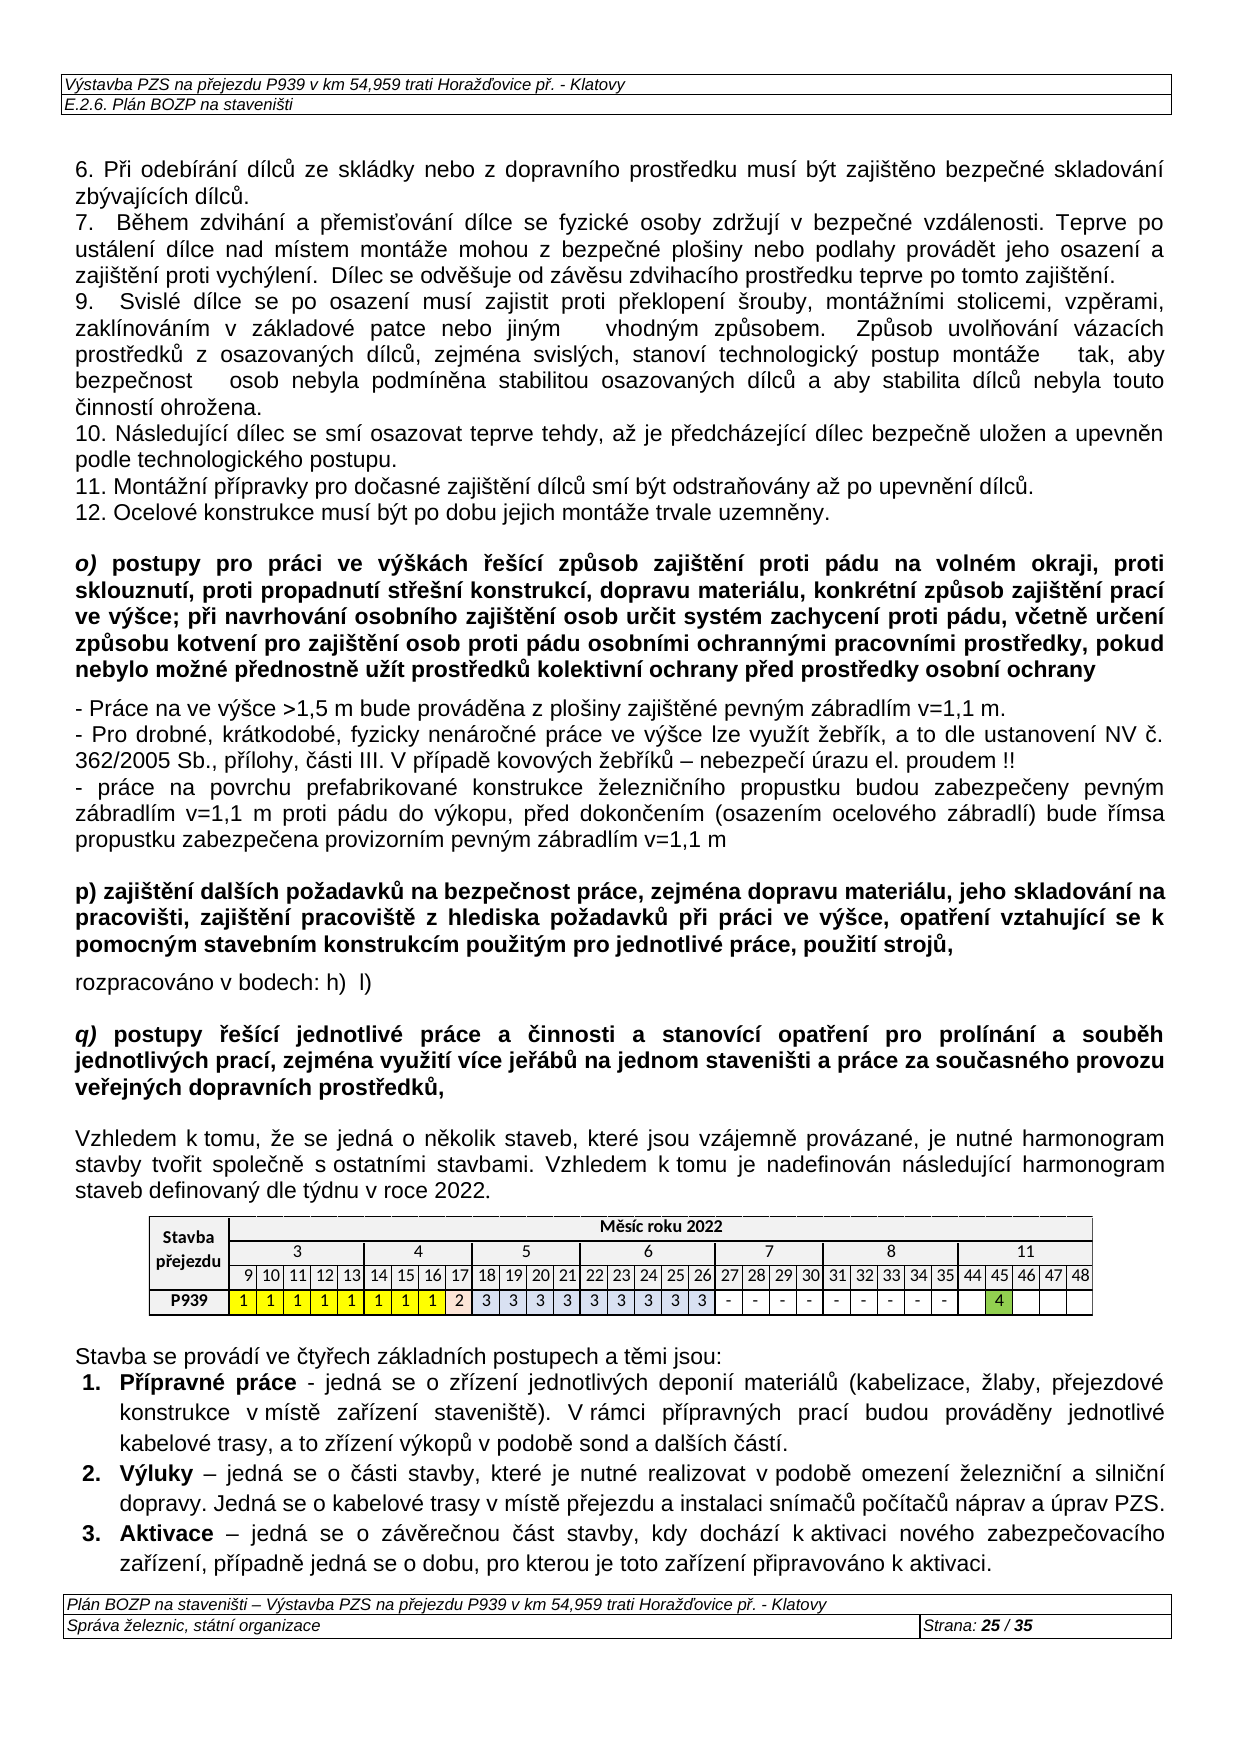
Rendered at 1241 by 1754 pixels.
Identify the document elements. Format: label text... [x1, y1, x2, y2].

text 6. Při odebírání dílců ze skládky nebo z dopravního prostředku musí být zajištěno bezpečné skladování zbývajících dílců. [75, 156, 1165, 209]
subtitle q) postupy řešící jednotlivé práce a činnosti a stanovící opatření pro prolínání a souběh jednotlivých prací, zejména využití více jeřábů na jednom staveništi a práce za současného provozu veřejných dopravních prostředků, [75, 1021, 1165, 1100]
list Přípravné práce - jedná se o zřízení jednotlivých deponií materiálů (kabelizace, žlaby, přejezdové konstrukce v místě zařízení staveniště). V rámci přípravných prací budou prováděny jednotlivé kabelové trasy, a to zřízení výkopů v podobě sond a dalších částí. [82, 1369, 1165, 1456]
list Aktivace – jedná se o závěrečnou část stavby, kdy dochází k aktivaci nového zabezpečovacího zařízení, případně jedná se o dobu, pro kterou je toto zařízení připravováno k aktivaci. [82, 1520, 1165, 1577]
text rozpracováno v bodech: h) l) [75, 969, 1165, 996]
text 10. Následující dílec se smí osazovat teprve tehdy, až je předcházející dílec bezpečně uložen a upevněn podle technologického postupu. [75, 420, 1165, 473]
text - práce na povrchu prefabrikované konstrukce železničního propustku budou zabezpečeny pevným zábradlím v=1,1 m proti pádu do výkopu, před dokončením (osazením ocelového zábradlí) bude římsa propustku zabezpečena provizorním pevným zábradlím v=1,1 m [75, 774, 1165, 853]
subtitle p) zajištění dalších požadavků na bezpečnost práce, zejména dopravu materiálu, jeho skladování na pracovišti, zajištění pracoviště z hlediska požadavků při práci ve výšce, opatření vztahující se k pomocným stavebním konstrukcím použitým pro jednotlivé práce, použití strojů, [75, 878, 1165, 957]
text - Pro drobné, krátkodobé, fyzicky nenáročné práce ve výšce lze využít žebřík, a to dle ustanovení NV č. 362/2005 Sb., přílohy, části III. V případě kovových žebříků – nebezpečí úrazu el. proudem !! [75, 721, 1165, 774]
subtitle o) postupy pro práci ve výškách řešící způsob zajištění proti pádu na volném okraji, proti sklouznutí, proti propadnutí střešní konstrukcí, dopravu materiálu, konkrétní způsob zajištění prací ve výšce; při navrhování osobního zajištění osob určit systém zachycení proti pádu, včetně určení způsobu kotvení pro zajištění osob proti pádu osobními ochrannými pracovními prostředky, pokud nebylo možné přednostně užít prostředků kolektivní ochrany před prostředky osobní ochrany [75, 550, 1165, 682]
text 12. Ocelové konstrukce musí být po dobu jejich montáže trvale uzemněny. [75, 499, 1165, 525]
list Výluky – jedná se o části stavby, které je nutné realizovat v podobě omezení železniční a silniční dopravy. Jedná se o kabelové trasy v místě přejezdu a instalaci snímačů počítačů náprav a úprav PZS. [82, 1460, 1165, 1516]
text Stavba se provádí ve čtyřech základních postupech a těmi jsou: [75, 1343, 1165, 1369]
text 11. Montážní přípravky pro dočasné zajištění dílců smí být odstraňovány až po upevnění dílců. [75, 473, 1165, 499]
text 9. Svislé dílce se po osazení musí zajistit proti překlopení šrouby, montážními stolicemi, vzpěrami, zaklínováním v základové patce nebo jiným vhodným způsobem. Způsob uvolňování vázacích prostředků z osazovaných dílců, zejména svislých, stanoví technologický postup montáže tak, aby bezpečnost osob nebyla podmíněna stabilitou osazovaných dílců a aby stabilita dílců nebyla touto činností ohrožena. [75, 288, 1165, 420]
text 7. Během zdvihání a přemisťování dílce se fyzické osoby zdržují v bezpečné vzdálenosti. Teprve po ustálení dílce nad místem montáže mohou z bezpečné plošiny nebo podlahy provádět jeho osazení a zajištění proti vychýlení. Dílec se odvěšuje od závěsu zdvihacího prostředku teprve po tomto zajištění. [75, 209, 1165, 288]
text - Práce na ve výšce 1,5 m bude prováděna z plošiny zajištěné pevným zábradlím v=1,1 m. [75, 695, 1165, 721]
subtitle Vzhledem k tomu, že se jedná o několik staveb, které jsou vzájemně provázané, je nutné harmonogram stavby tvořit společně s ostatními stavbami. Vzhledem k tomu je nadefinován následující harmonogram staveb definovaný dle týdnu v roce 2022. [75, 1125, 1165, 1204]
